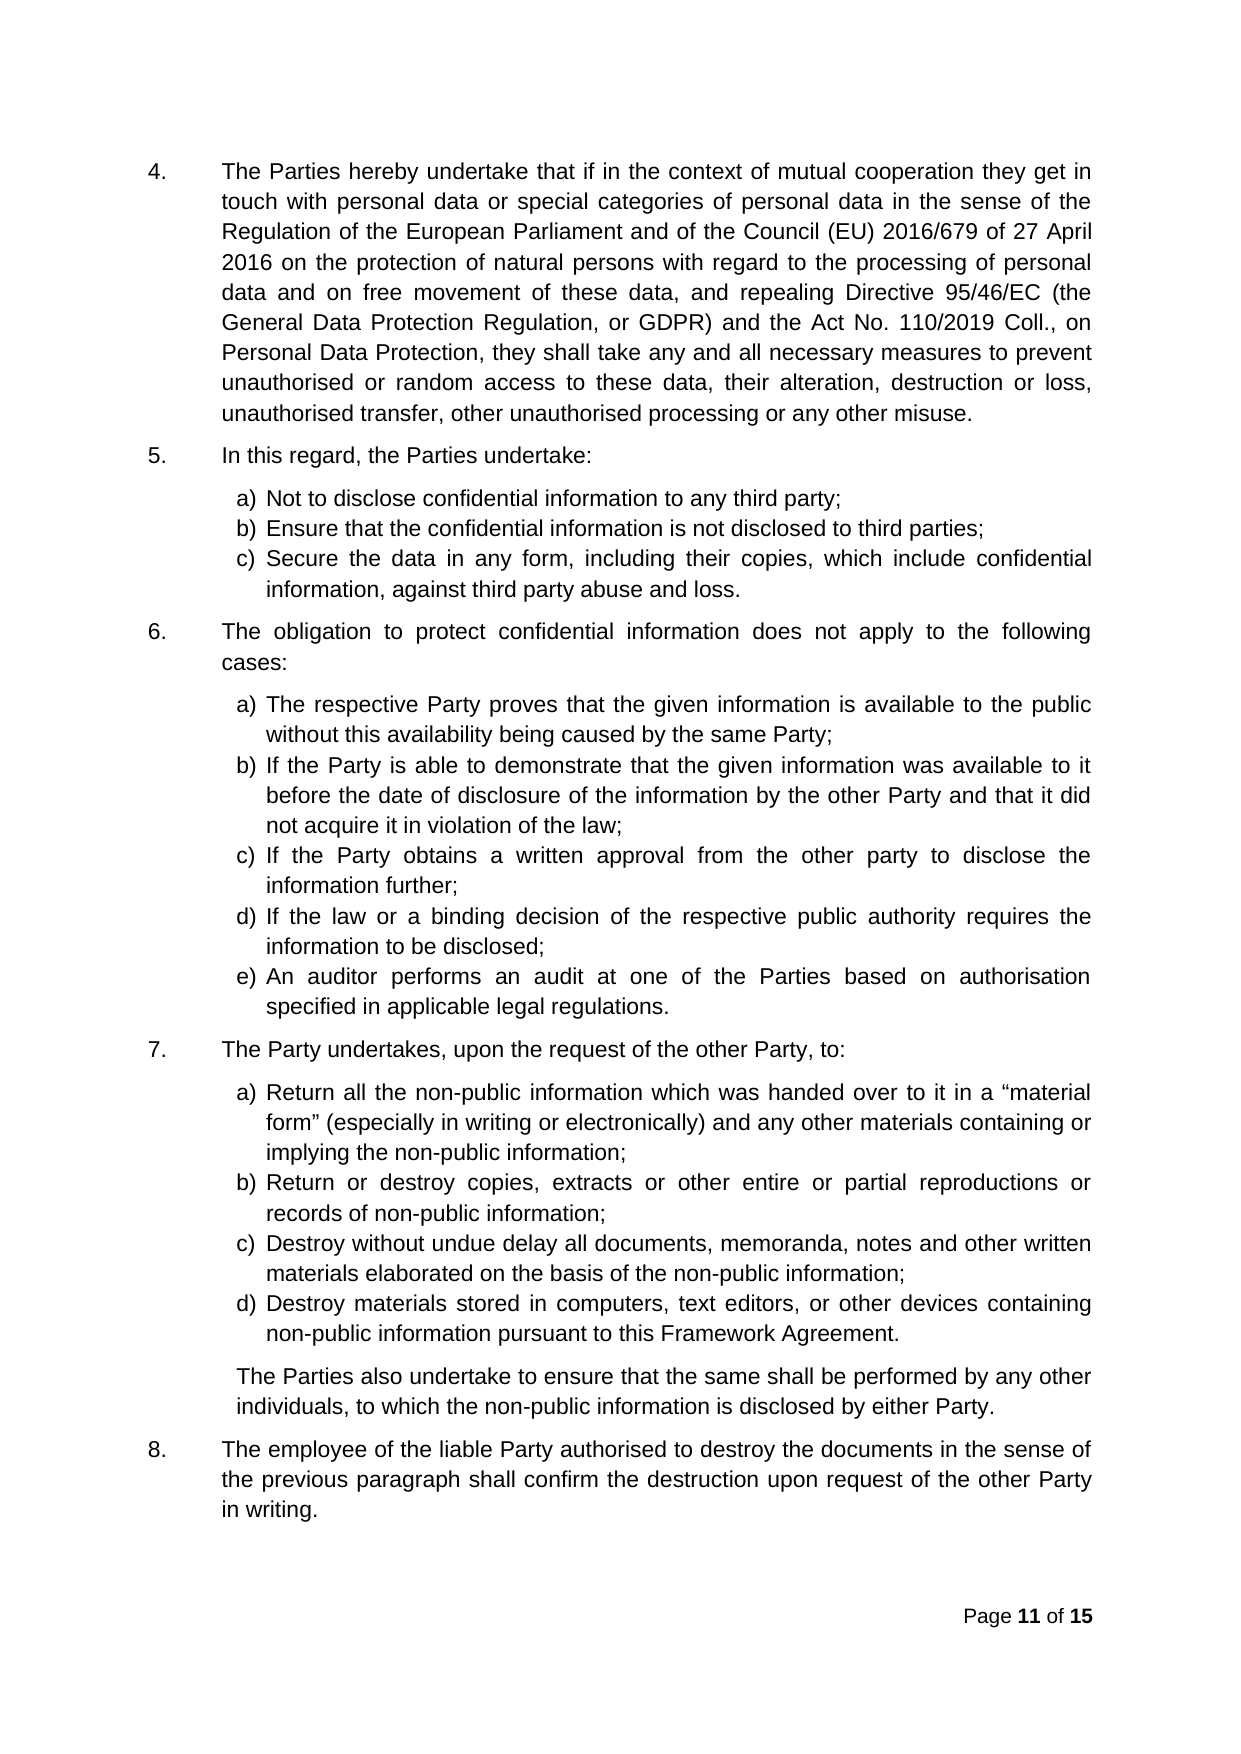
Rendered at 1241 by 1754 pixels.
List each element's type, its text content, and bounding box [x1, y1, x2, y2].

list 6. The obligation to protect confidential information does not apply to the following cases: [148, 618, 1093, 675]
list 7. The Party undertakes, upon the request of the other Party, to: [148, 1036, 1093, 1062]
list Ensure that the confidential information is not disclosed to third parties; [236, 515, 1092, 541]
text 5. In this regard, the Parties undertake: [148, 442, 1093, 468]
list Destroy materials stored in computers, text editors, or other devices containing non-public information pursuant to this Framework Agreement. [236, 1290, 1092, 1347]
list If the law or a binding decision of the respective public authority requires the information to be disclosed; [236, 903, 1092, 959]
list 8. The employee of the liable Party authorised to destroy the documents in the sense of the previous paragraph shall confirm the destruction upon request of the other Party in writing. [148, 1436, 1093, 1523]
list Secure the data in any form, including their copies, which include confidential information, against third party abuse and loss. [236, 545, 1093, 602]
list Destroy without undue delay all documents, memoranda, notes and other written materials elaborated on the basis of the non-public information; [236, 1230, 1092, 1286]
list The respective Party proves that the given information is available to the public without this availability being caused by the same Party; [236, 691, 1092, 748]
text The Parties also undertake to ensure that the same shall be performed by any other individuals, to which the non-public information is disclosed by either Party. [236, 1363, 1093, 1419]
list If the Party obtains a written approval from the other party to disclose the information further; [236, 842, 1092, 899]
text 4. The Parties hereby undertake that if in the context of mutual cooperation they get in touch with personal data or special categories of personal data in the sense of the Regulation of the European Parliament and of the Council (EU) 2016/679 of 27 April 2016 on the protection of natural persons with regard to the processing of personal data and on free movement of these data, and repealing Directive 95/46/EC (the General Data Protection Regulation, or GDPR) and the Act No. 110/2019 Coll., on Personal Data Protection, they shall take any and all necessary measures to prevent unauthorised or random access to these data, their alteration, destruction or loss, unauthorised transfer, other unauthorised processing or any other misuse. [148, 158, 1093, 426]
list If the Party is able to demonstrate that the given information was available to it before the date of disclosure of the information by the other Party and that it did not acquire it in violation of the law; [236, 752, 1092, 838]
list Return or destroy copies, extracts or other entire or partial reproductions or records of non-public information; [236, 1169, 1092, 1226]
list Return all the non-public information which was handed over to it in a “material form” (especially in writing or electronically) and any other materials containing or implying the non-public information; [236, 1079, 1092, 1165]
list An auditor performs an audit at one of the Parties based on authorisation specified in applicable legal regulations. [236, 963, 1092, 1019]
list Not to disclose confidential information to any third party; [236, 485, 1092, 511]
